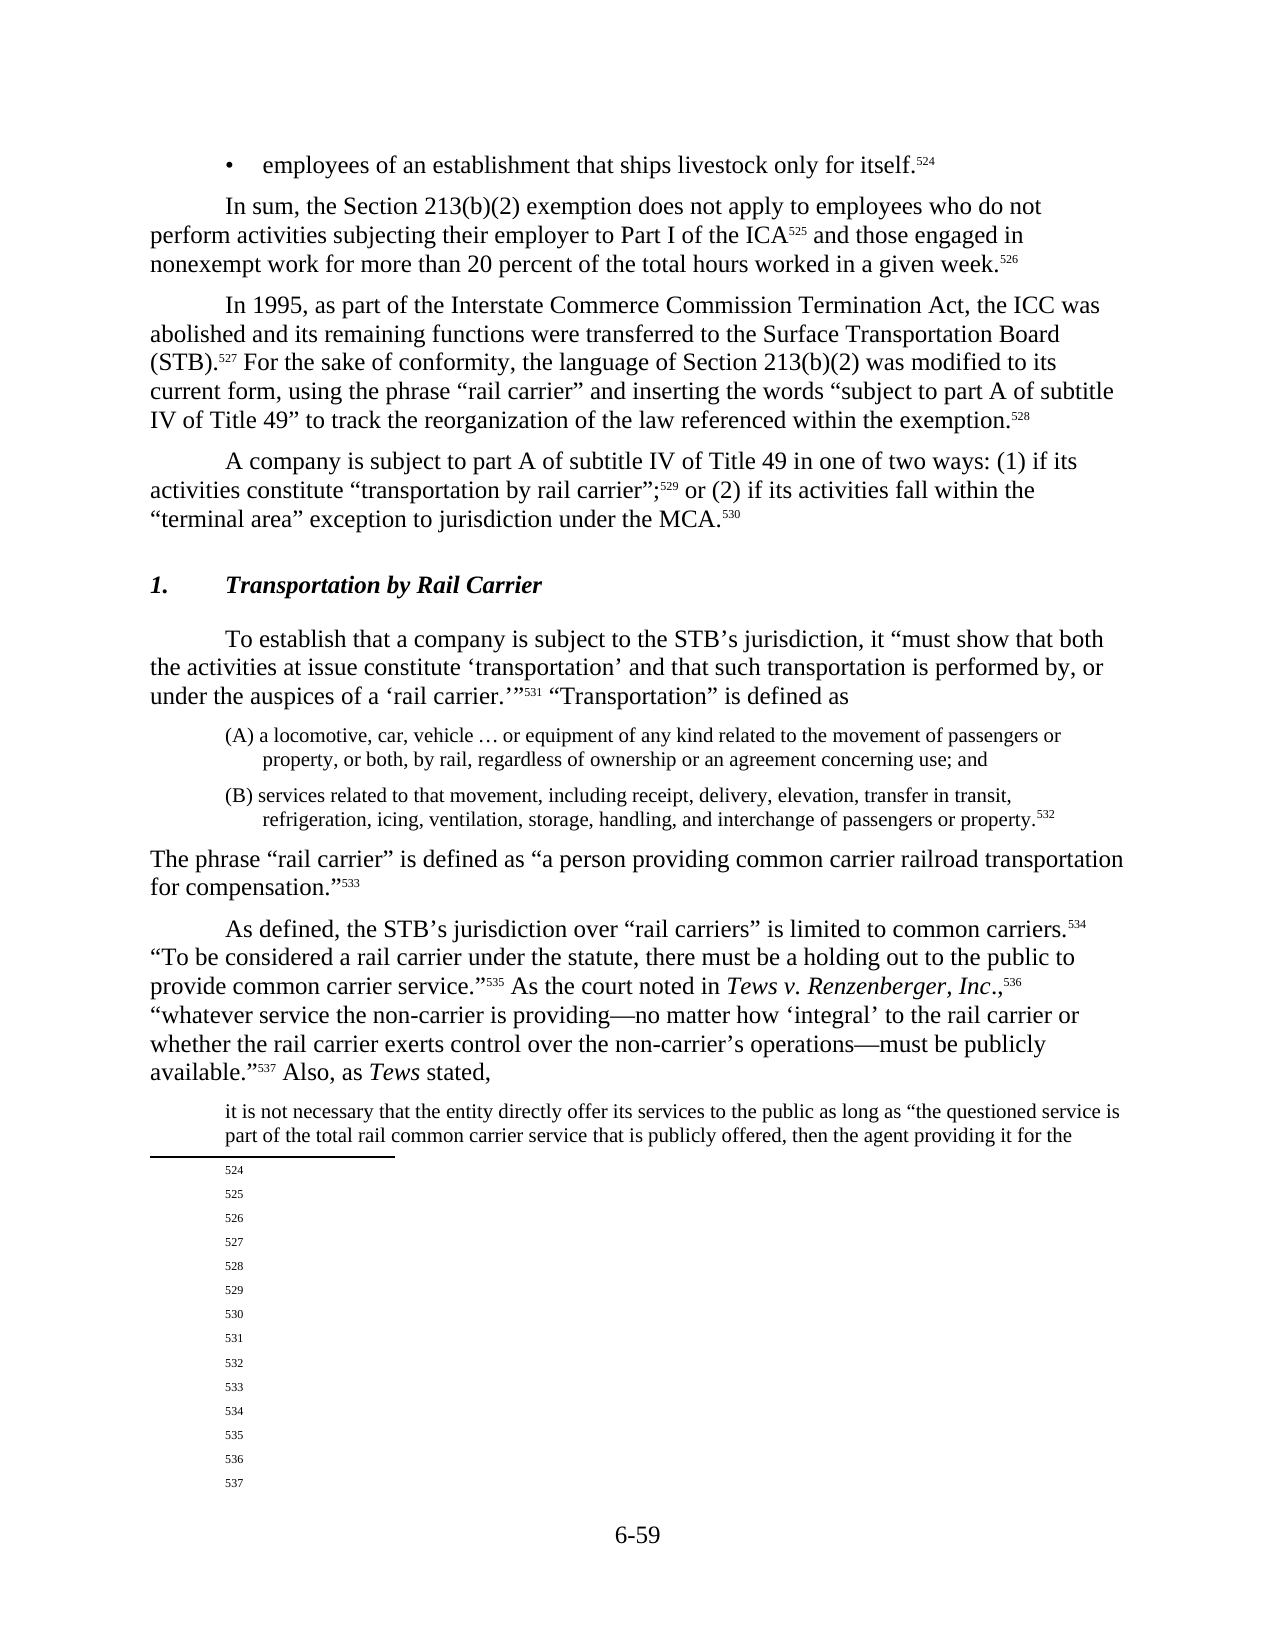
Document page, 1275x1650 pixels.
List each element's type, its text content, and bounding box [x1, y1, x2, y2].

text In sum, the Section 213(b)(2) exemption does not apply to employees who do not perform activities subjecting their employer to Part I of the ICA and those engaged in nonexempt work for more than 20 percent of the total hours worked in a given week. [150, 191, 1125, 277]
text • employees of an establishment that ships livestock only for itself. [225, 150, 1125, 179]
text In 1995, as part of the Interstate Commerce Commission Termination Act, the ICC was abolished and its remaining functions were transferred to the Surface Transportation Board (STB). For the sake of conformity, the language of Section 213(b)(2) was modified to its current form, using the phrase “rail carrier” and inserting the words “subject to part A of subtitle IV of Title 49” to track the reorganization of the law referenced within the exemption. [150, 290, 1125, 434]
text (B) services related to that movement, including receipt, delivery, elevation, transfer in transit, refrigeration, icing, ventilation, storage, handling, and interchange of passengers or property. [225, 783, 1125, 831]
text As defined, the STB’s jurisdiction over “rail carriers” is limited to common carriers. “To be considered a rail carrier under the statute, there must be a holding out to the public to provide common carrier service.” As the court noted in Tews v. Renzenberger, Inc., “whatever service the non-carrier is providing—no matter how ‘integral’ to the rail carrier or whether the rail carrier exerts control over the non-carrier’s operations—must be publicly available.” Also, as Tews stated, [150, 914, 1125, 1086]
text it is not necessary that the entity directly offer its services to the public as long as “the questioned service is part of the total rail common carrier service that is publicly offered, then the agent providing it for the offering railroad, whether through common ownership or contract is deemed to hold itself out to the public.” [225, 1099, 1125, 1147]
text To establish that a company is subject to the STB’s jurisdiction, it “must show that both the activities at issue constitute ‘transportation’ and that such transportation is performed by, or under the auspices of a ‘rail carrier.’” “Transportation” is defined as [150, 624, 1125, 710]
text 1. Transportation by Rail Carrier [150, 570, 1125, 599]
text (A) a locomotive, car, vehicle … or equipment of any kind related to the movement of passengers or property, or both, by rail, regardless of ownership or an agreement concerning use; and [225, 722, 1125, 771]
text A company is subject to part A of subtitle IV of Title 49 in one of two ways: (1) if its activities constitute “transportation by rail carrier”; or (2) if its activities fall within the “terminal area” exception to jurisdiction under the MCA. [150, 446, 1125, 532]
text The phrase “rail carrier” is defined as “a person providing common carrier railroad transportation for compensation.” [150, 844, 1125, 901]
